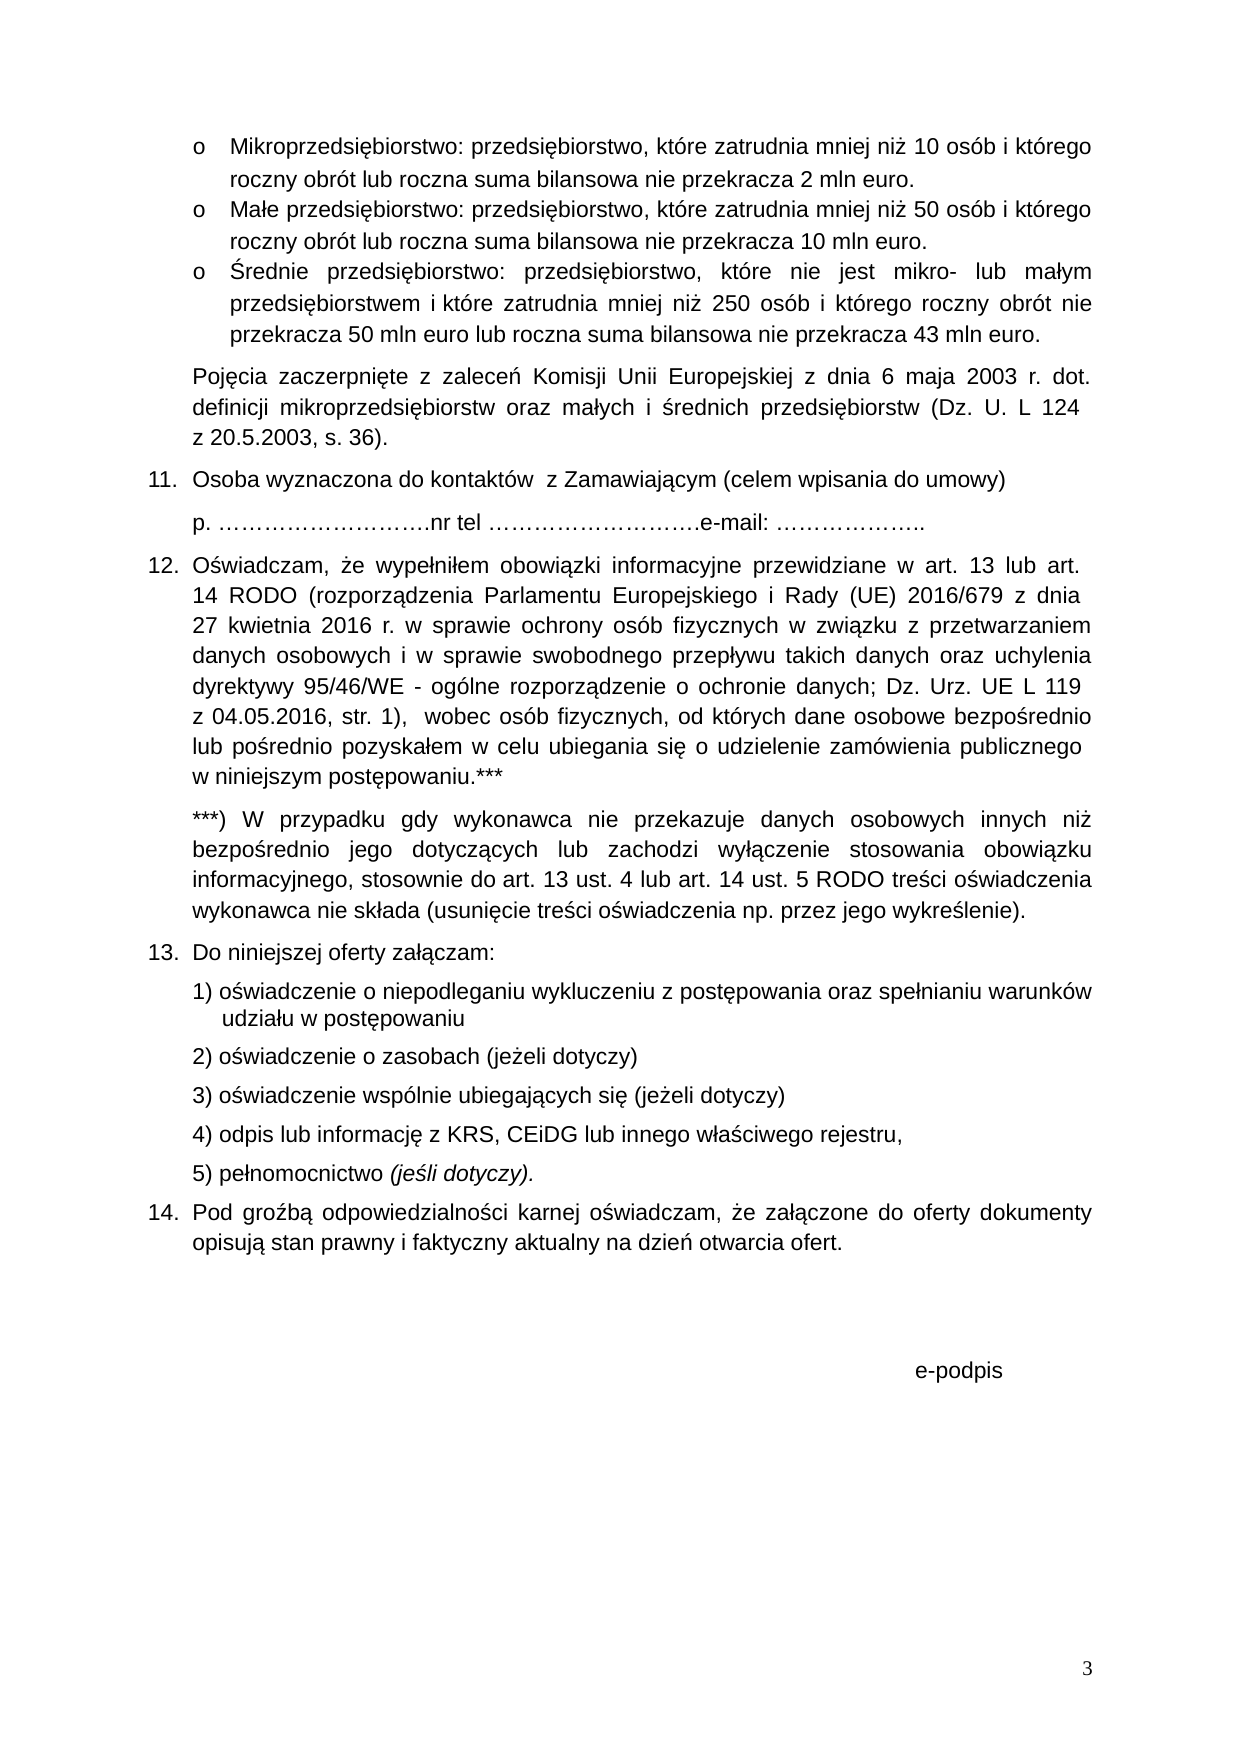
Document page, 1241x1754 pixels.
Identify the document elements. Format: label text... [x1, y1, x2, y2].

text 5) pełnomocnictwo (jeśli dotyczy). [148, 1160, 1092, 1186]
text 2) oświadczenie o zasobach (jeżeli dotyczy) [192, 1043, 1092, 1070]
text p. ……………………….nr tel ……………………….e-mail: ……………….. [192, 509, 1092, 535]
text 4) odpis lub informację z KRS, CEiDG lub innego właściwego rejestru, [148, 1121, 1092, 1147]
list Pod groźbą odpowiedzialności karnej oświadczam, że załączone do oferty dokumenty opisują stan prawny i faktyczny aktualny na dzień otwarcia ofert. [148, 1199, 1092, 1255]
list Oświadczam, że wypełniłem obowiązki informacyjne przewidziane w art. 13 lub art. 14 RODO (rozporządzenia Parlamentu Europejskiego i Rady (UE) 2016/679 z dnia 27 kwietnia 2016 r. w sprawie ochrony osób fizycznych w związku z przetwarzaniem danych osobowych i w sprawie swobodnego przepływu takich danych oraz uchylenia dyrektywy 95/46/WE - ogólne rozporządzenie o ochronie danych; Dz. Urz. UE L 119 z 04.05.2016, str. 1), wobec osób fizycznych, od których dane osobowe bezpośrednio lub pośrednio pozyskałem w celu ubiegania się o udzielenie zamówienia publicznego w niniejszym postępowaniu.*** [148, 552, 1092, 789]
list Średnie przedsiębiorstwo: przedsiębiorstwo, które nie jest mikro- lub małym przedsiębiorstwem i które zatrudnia mniej niż 250 osób i którego roczny obrót nie przekracza 50 mln euro lub roczna suma bilansowa nie przekracza 43 mln euro. [192, 258, 1092, 347]
text Pojęcia zaczerpnięte z zaleceń Komisji Unii Europejskiej z dnia 6 maja 2003 r. dot. definicji mikroprzedsiębiorstw oraz małych i średnich przedsiębiorstw (Dz. U. L 124 z 20.5.2003, s. 36). [192, 363, 1092, 450]
text ***) W przypadku gdy wykonawca nie przekazuje danych osobowych innych niż bezpośrednio jego dotyczących lub zachodzi wyłączenie stosowania obowiązku informacyjnego, stosownie do art. 13 ust. 4 lub art. 14 ust. 5 RODO treści oświadczenia wykonawca nie składa (usunięcie treści oświadczenia np. przez jego wykreślenie). [192, 806, 1092, 923]
text 1) oświadczenie o niepodleganiu wykluczeniu z postępowania oraz spełnianiu warunków udziału w postępowaniu [192, 978, 1092, 1031]
text 3) oświadczenie wspólnie ubiegających się (jeżeli dotyczy) [192, 1082, 1092, 1108]
list Małe przedsiębiorstwo: przedsiębiorstwo, które zatrudnia mniej niż 50 osób i którego roczny obrót lub roczna suma bilansowa nie przekracza 10 mln euro. [192, 196, 1092, 254]
list Do niniejszej oferty załączam: [148, 939, 1092, 966]
text e-podpis [192, 1357, 1092, 1383]
list Osoba wyznaczona do kontaktów z Zamawiającym (celem wpisania do umowy) [148, 466, 1092, 493]
list Mikroprzedsiębiorstwo: przedsiębiorstwo, które zatrudnia mniej niż 10 osób i którego roczny obrót lub roczna suma bilansowa nie przekracza 2 mln euro. [192, 133, 1092, 192]
